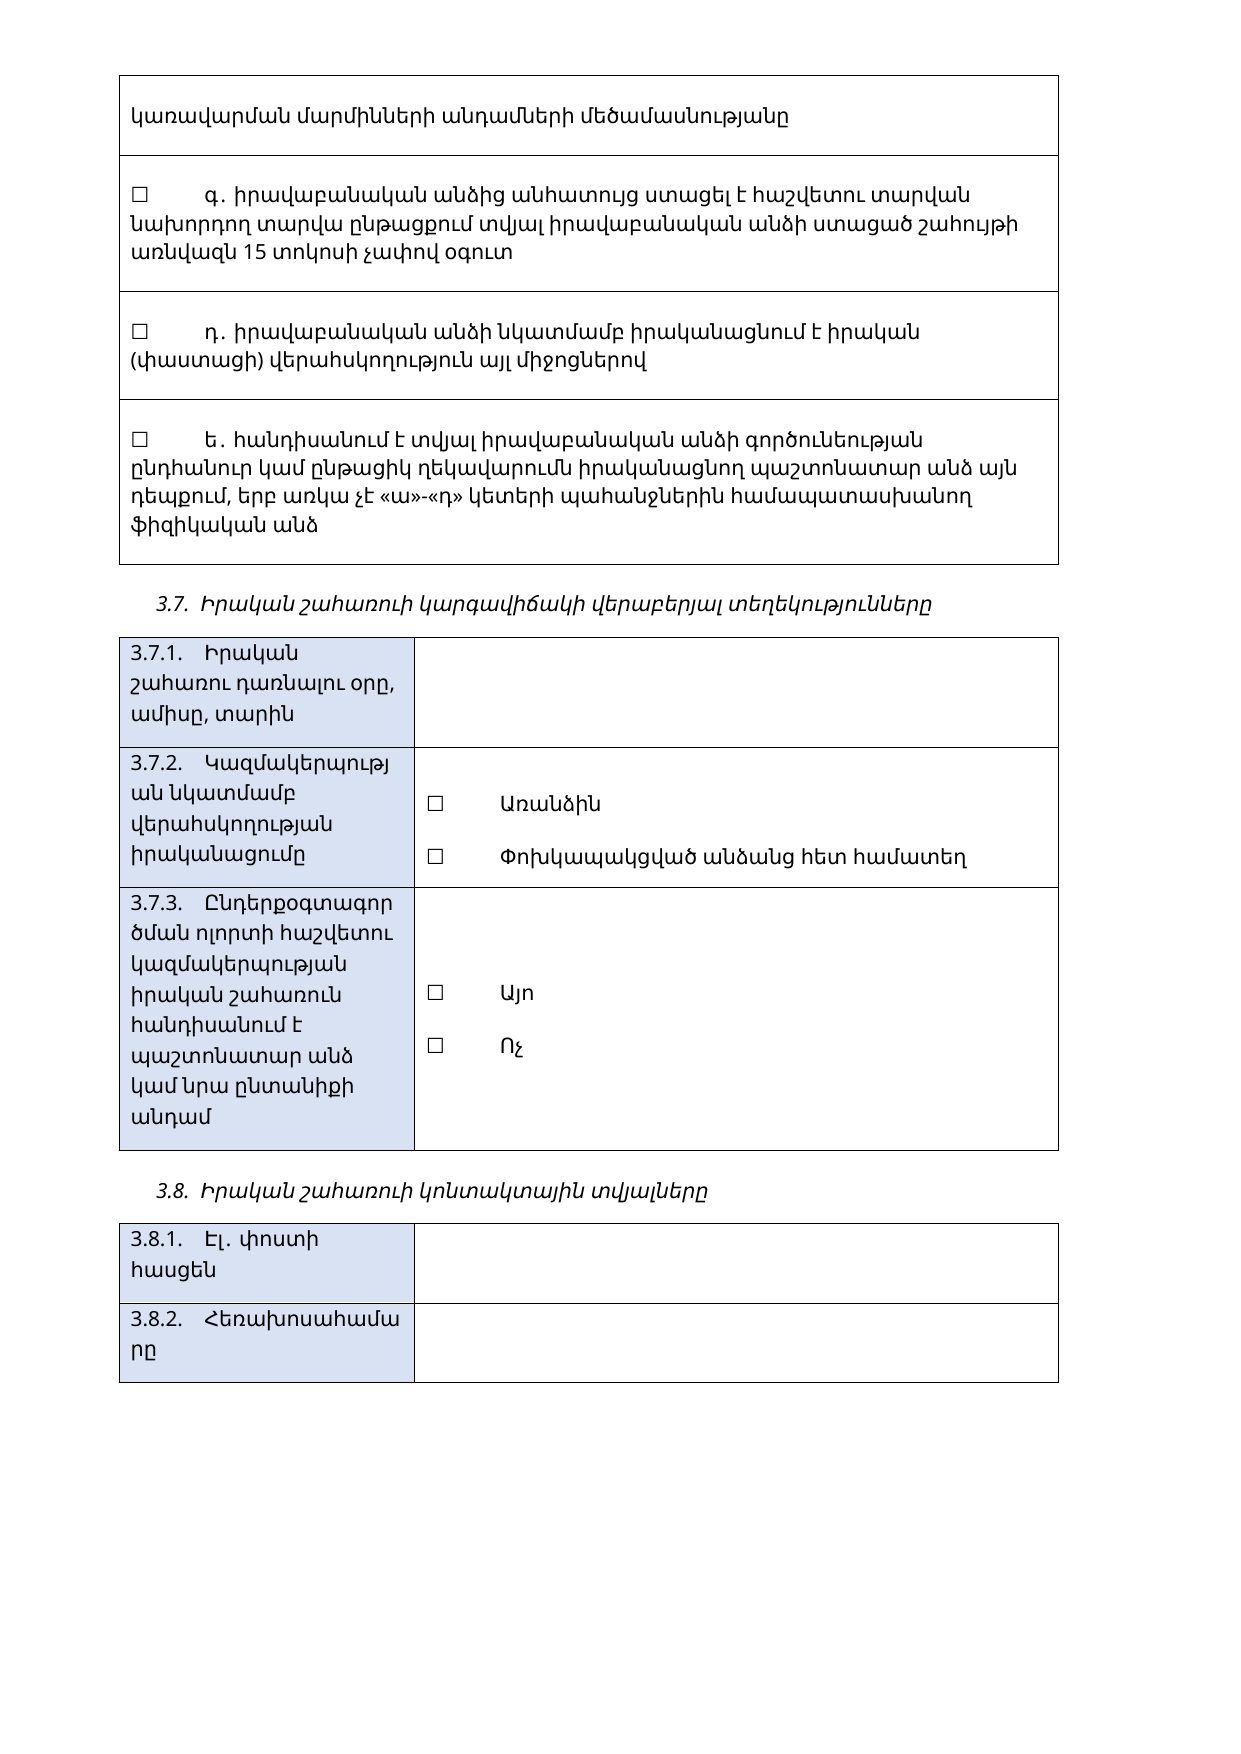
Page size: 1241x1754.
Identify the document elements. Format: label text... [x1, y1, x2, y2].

table_cell [415, 1304, 1058, 1382]
table_cell Կազմակերպության նկատմամբ վերահսկողության իրականացումը [120, 748, 414, 887]
list Իրական շահառուի կոնտակտային տվյալները [156, 1176, 1171, 1204]
table_cell ☐ գ․ իրավաբանական անձից անհատույց ստացել է հաշվետու տարվան նախորդող տարվա ընթացքում տվյալ իրավաբանական անձի ստացած շահույթի առնվազն 15 տոկոսի չափով օգուտ [120, 156, 1058, 291]
table_header [415, 638, 1058, 747]
table_cell ☐ ե․ հանդիսանում է տվյալ իրավաբանական անձի գործունեության ընդհանուր կամ ընթացիկ ղեկավարումն իրականացնող պաշտոնատար անձ այն դեպքում, երբ առկա չէ «ա»-«դ» կետերի պահանջներին համապատասխանող ֆիզիկական անձ [120, 400, 1058, 563]
table_cell ☐ Այո ☐ Ոչ [415, 888, 1058, 1150]
table_header Էլ․ փոստի հասցեն [120, 1224, 414, 1302]
table_cell ☐ Առանձին ☐ Փոխկապակցված անձանց հետ համատեղ [415, 748, 1058, 887]
list Իրական շահառուի կարգավիճակի վերաբերյալ տեղեկությունները [156, 589, 1171, 618]
table_cell Հեռախոսահամարը [120, 1304, 414, 1382]
table_header [415, 1224, 1058, 1302]
table_cell ☐ դ․ իրավաբանական անձի նկատմամբ իրականացնում է իրական (փաստացի) վերահսկողություն այլ միջոցներով [120, 292, 1058, 399]
table_cell Ընդերքօգտագործման ոլորտի հաշվետու կազմակերպության իրական շահառուն հանդիսանում է պաշտոնատար անձ կամ նրա ընտանիքի անդամ [120, 888, 414, 1150]
table_header Իրական շահառու դառնալու օրը, ամիսը, տարին [120, 638, 414, 747]
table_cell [120, 76, 1058, 154]
